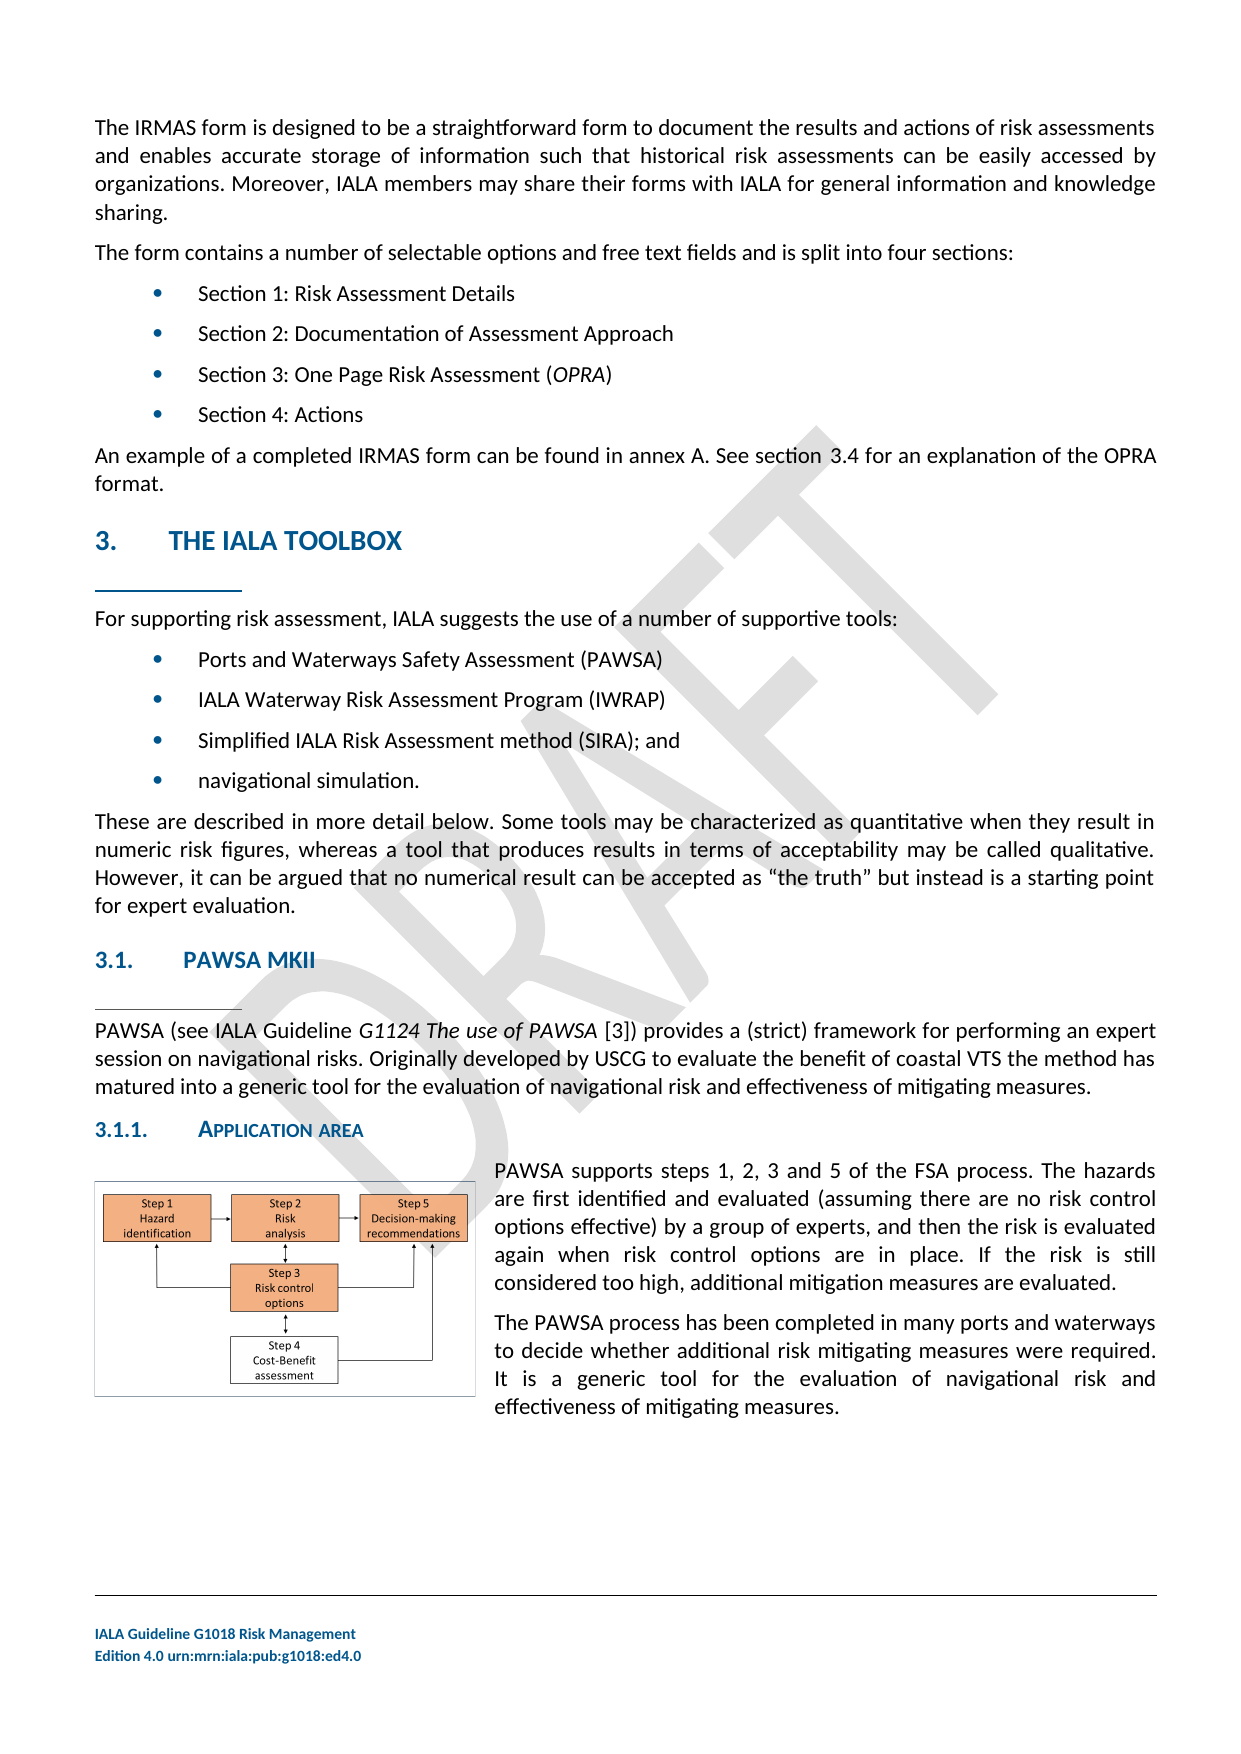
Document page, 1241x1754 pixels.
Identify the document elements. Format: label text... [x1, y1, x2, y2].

subtitle PAWSA MKII [94, 944, 1157, 974]
text PAWSA supports steps 1, 2, 3 and 5 of the FSA process. The hazards are first identified and evaluated (assuming there are no risk control options effective) by a group of experts, and then the risk is evaluated again when risk control options are in place. If the risk is still considered too high, additional mitigation measures are evaluated. [94, 1156, 1157, 1296]
text For supporting risk assessment, IALA suggests the use of a number of supportive tools: [94, 604, 1157, 632]
text Section 1: Risk Assessment Details [153, 279, 1157, 307]
text These are described in more detail below. Some tools may be characterized as quantitative when they result in numeric risk figures, whereas a tool that produces results in terms of acceptability may be called qualitative. However, it can be argued that no numerical result can be accepted as “the truth” but instead is a starting point for expert evaluation. [94, 807, 1157, 919]
text Section 3: One Page Risk Assessment (OPRA) [153, 360, 1157, 388]
text An example of a completed IRMAS form can be found in annex A. See section 3.4 for an explanation of the OPRA format. [94, 441, 1157, 497]
text Section 4: Actions [153, 400, 1157, 428]
text navigational simulation. [153, 766, 1157, 794]
subtitle Application area [94, 1113, 1069, 1143]
text PAWSA (see IALA Guideline G1124 The use of PAWSA [3]) provides a (strict) framework for performing an expert session on navigational risks. Originally developed by USCG to evaluate the benefit of coastal VTS the method has matured into a generic tool for the evaluation of navigational risk and effectiveness of mitigating measures. [94, 1016, 1157, 1100]
text The IRMAS form is designed to be a straightforward form to document the results and actions of risk assessments and enables accurate storage of information such that historical risk assessments can be easily accessed by organizations. Moreover, IALA members may share their forms with IALA for general information and knowledge sharing. [94, 113, 1157, 226]
subtitle The IALA toolbox [94, 522, 1157, 557]
text The PAWSA process has been completed in many ports and waterways to decide whether additional risk mitigating measures were required. It is a generic tool for the evaluation of navigational risk and effectiveness of mitigating measures. [94, 1308, 1157, 1420]
text Simplified IALA Risk Assessment method (SIRA); and [153, 726, 1157, 754]
text Ports and Waterways Safety Assessment (PAWSA) [153, 645, 1157, 673]
picture [94, 1181, 476, 1397]
text The form contains a number of selectable options and free text fields and is split into four sections: [94, 238, 1157, 266]
text IALA Waterway Risk Assessment Program (IWRAP) [153, 685, 1157, 713]
text Section 2: Documentation of Assessment Approach [153, 319, 1157, 347]
